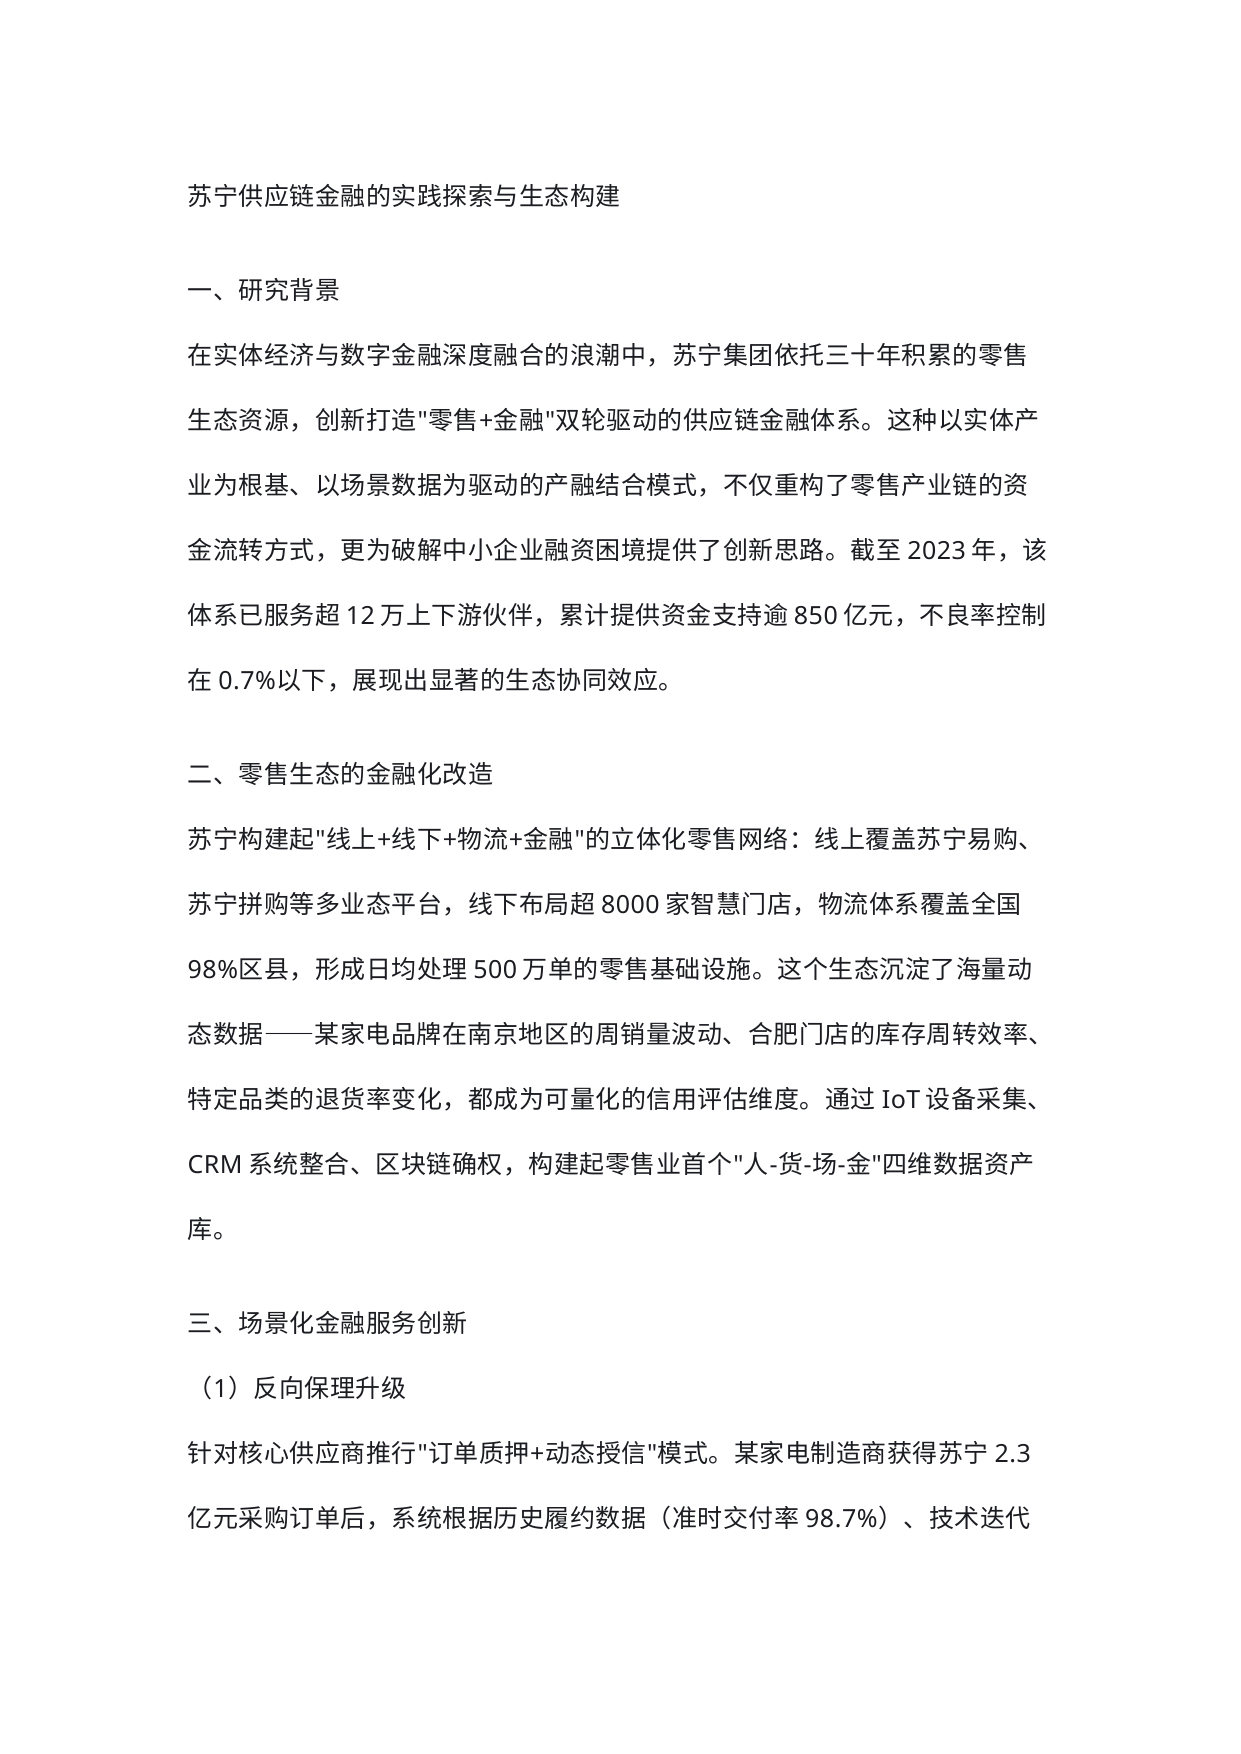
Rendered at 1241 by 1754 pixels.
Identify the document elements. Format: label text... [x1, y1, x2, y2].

text 一、研究背景 在实体经济与数字金融深度融合的浪潮中，苏宁集团依托三十年积累的零售生态资源，创新打造"零售+金融"双轮驱动的供应链金融体系。这种以实体产业为根基、以场景数据为驱动的产融结合模式，不仅重构了零售产业链的资金流转方式，更为破解中小企业融资困境提供了创新思路。截至2023年，该体系已服务超12万上下游伙伴，累计提供资金支持逾850亿元，不良率控制在0.7%以下，展现出显著的生态协同效应。 [187, 256, 1053, 711]
text 二、零售生态的金融化改造 苏宁构建起"线上+线下+物流+金融"的立体化零售网络：线上覆盖苏宁易购、苏宁拼购等多业态平台，线下布局超8000家智慧门店，物流体系覆盖全国98%区县，形成日均处理500万单的零售基础设施。这个生态沉淀了海量动态数据——某家电品牌在南京地区的周销量波动、合肥门店的库存周转效率、特定品类的退货率变化，都成为可量化的信用评估维度。通过IoT设备采集、CRM系统整合、区块链确权，构建起零售业首个"人-货-场-金"四维数据资产库。 [187, 740, 1053, 1260]
text 苏宁供应链金融的实践探索与生态构建 [187, 162, 1053, 227]
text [187, 1289, 1053, 1549]
